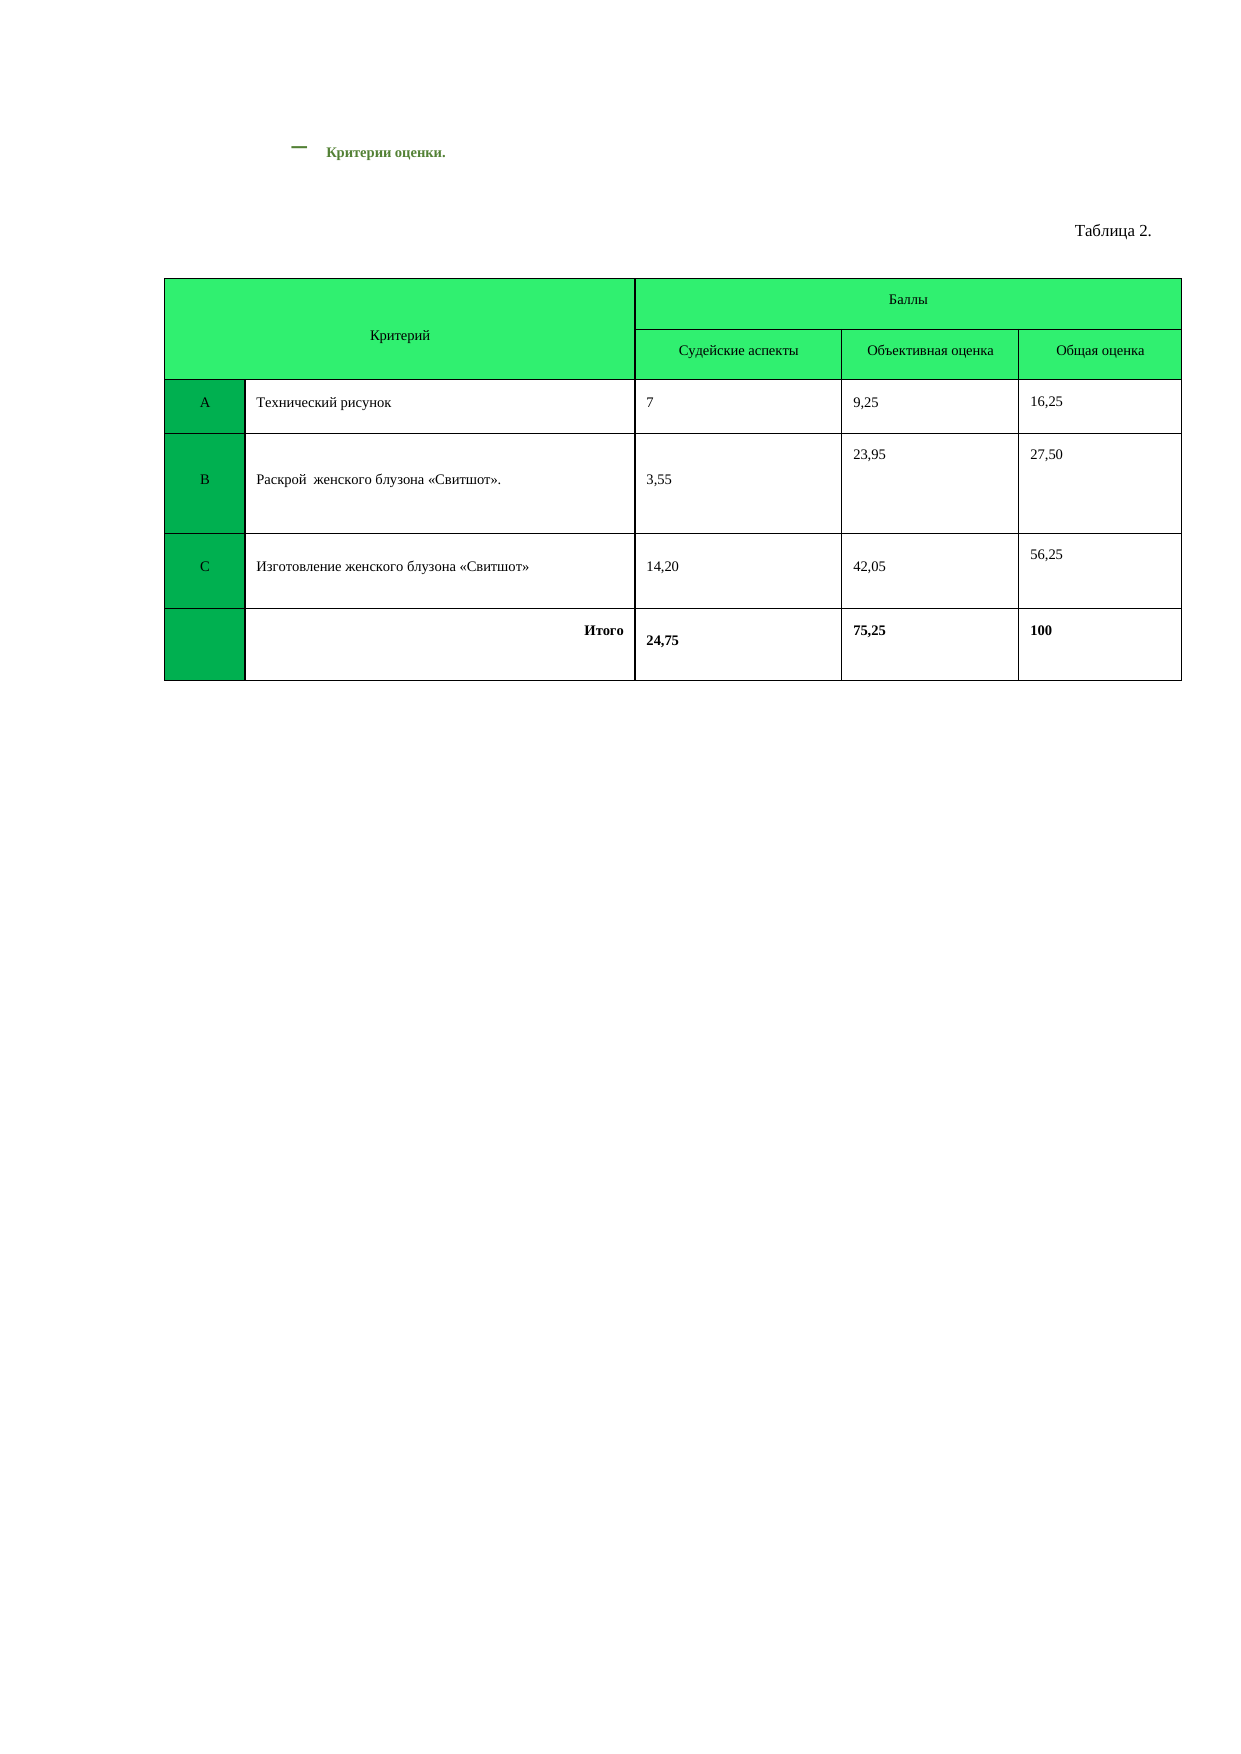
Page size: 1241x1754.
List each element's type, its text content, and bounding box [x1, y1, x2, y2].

table_cell С [165, 534, 244, 608]
table_cell 16,25 [1019, 380, 1181, 433]
table_cell В [165, 434, 244, 533]
table_header Критерий [165, 279, 634, 379]
table_cell Судейские аспекты [636, 330, 841, 379]
table_cell Итого [246, 609, 634, 680]
table_cell 100 [1019, 609, 1181, 680]
table_cell 23,95 [842, 434, 1018, 533]
table_cell Технический рисунок [246, 380, 634, 433]
table_header Баллы [636, 279, 1181, 329]
table_cell 24,75 [636, 609, 841, 680]
table_cell 3,55 [636, 434, 841, 533]
table_cell 75,25 [842, 609, 1018, 680]
table_cell Раскрой женского блузона «Свитшот». [246, 434, 634, 533]
table_cell 42,05 [842, 534, 1018, 608]
text Таблица 2. [177, 207, 1152, 241]
table_cell 56,25 [1019, 534, 1181, 608]
table_cell Объективная оценка [842, 330, 1018, 379]
table_cell 9,25 [842, 380, 1018, 433]
table_cell Изготовление женского блузона «Свитшот» [246, 534, 634, 608]
table_cell А [165, 380, 244, 433]
table_cell Общая оценка [1019, 330, 1181, 379]
table_cell 14,20 [636, 534, 841, 608]
table_cell [165, 609, 244, 680]
table_cell 7 [636, 380, 841, 433]
table_cell 27,50 [1019, 434, 1181, 533]
text Критерии оценки. [288, 118, 1152, 169]
